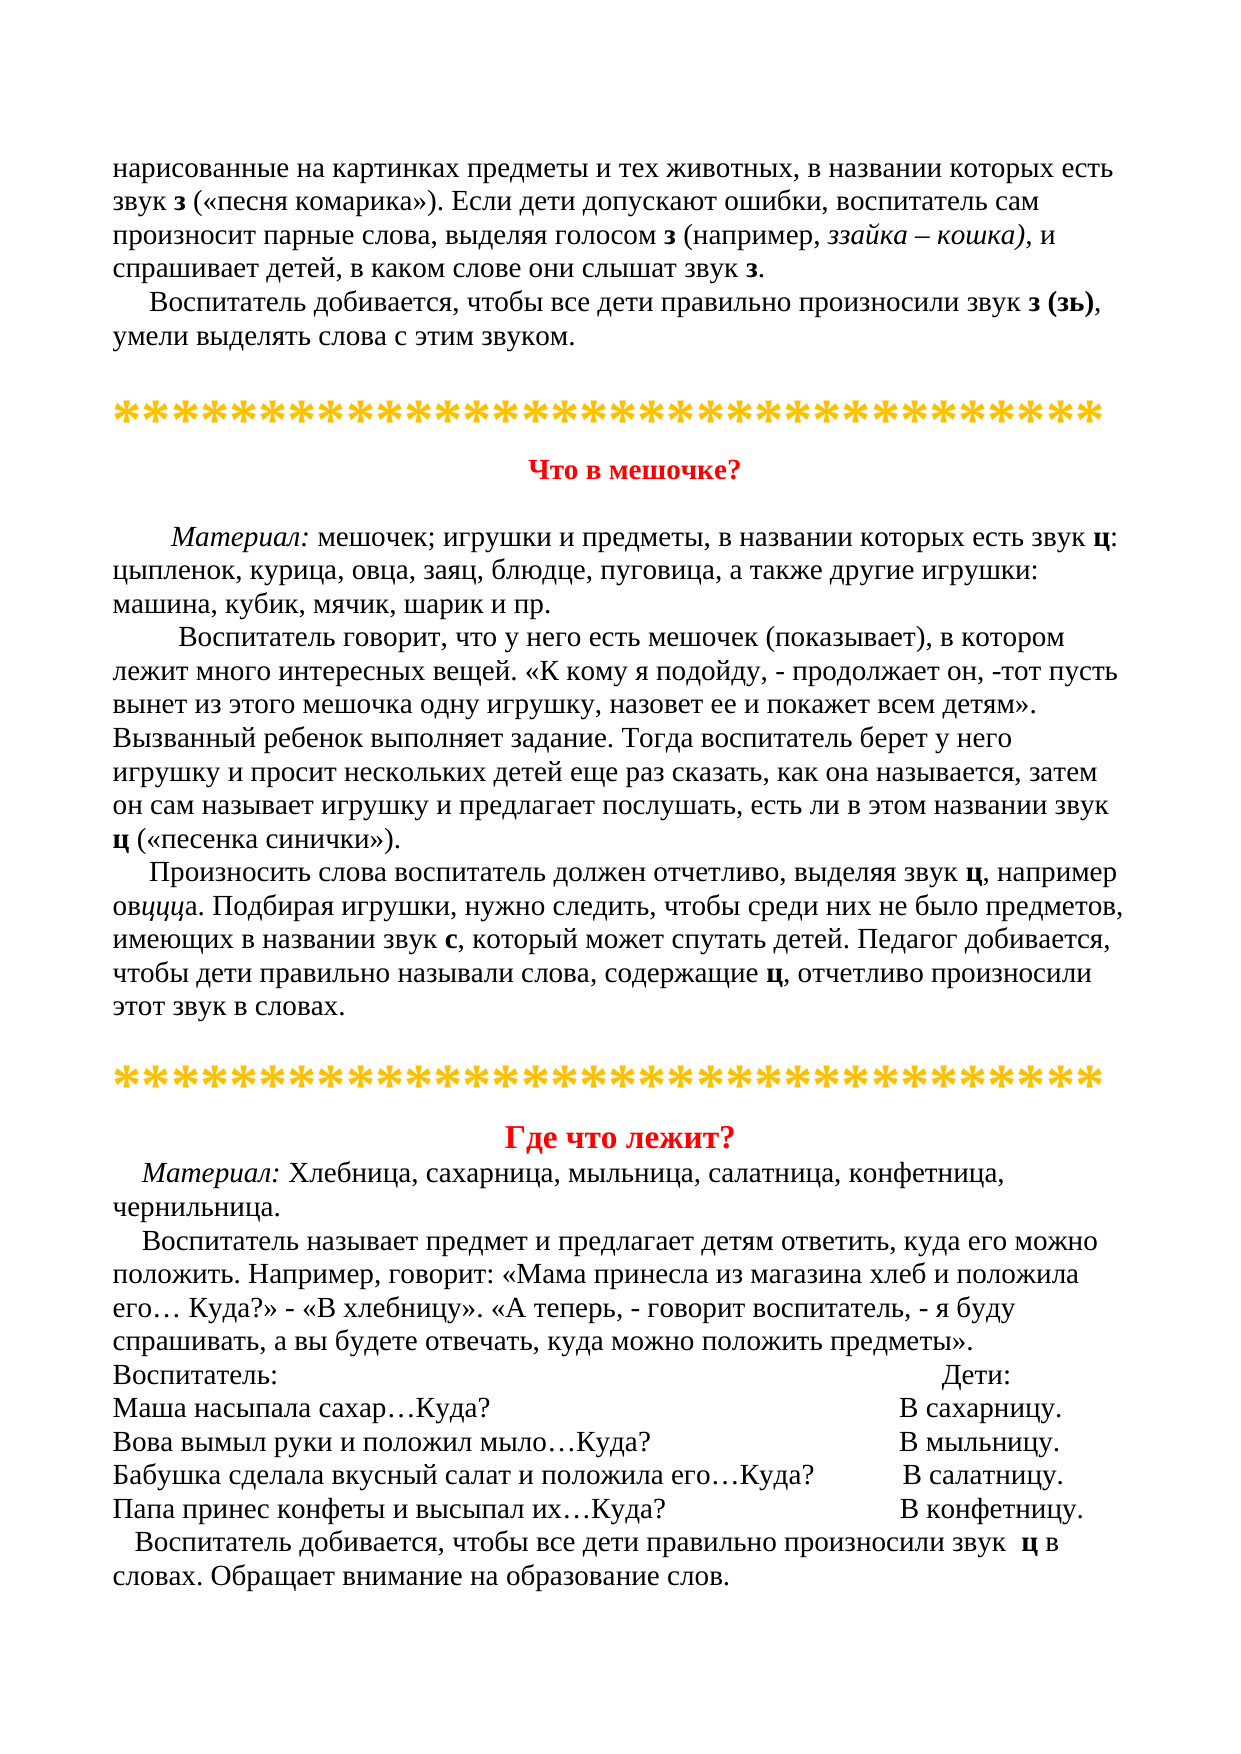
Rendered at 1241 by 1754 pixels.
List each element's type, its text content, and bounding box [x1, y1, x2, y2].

text Воспитатель говорит, что у него есть мешочек (показывает), в котором лежит много интересных вещей. «К кому я подойду, - продолжает он, -тот пусть вынет из этого мешочка одну игрушку, назовет ее и покажет всем детям». Вызванный ребенок выполняет задание. Тогда воспитатель берет у него игрушку и просит нескольких детей еще раз сказать, как она называется, затем он сам называет игрушку и предлагает послушать, есть ли в этом названии звук ц («песенка синички»). [112, 619, 1128, 854]
text Папа принес конфеты и высыпал их…Куда? В конфетницу. [112, 1491, 1128, 1524]
text Бабушка сделала вкусный салат и положила его…Куда? В салатницу. [112, 1457, 1128, 1491]
text Вова вымыл руки и положил мыло…Куда? В мыльницу. [112, 1424, 1128, 1457]
text Где что лежит? [112, 1117, 1128, 1156]
text Произносить слова воспитатель должен отчетливо, выделяя звук ц, например овццца. Подбирая игрушки, нужно следить, чтобы среди них не было предметов, имеющих в названии звук с, который может спутать детей. Педагог добивается, чтобы дети правильно называли слова, содержащие ц, отчетливо произносили этот звук в словах. [112, 854, 1128, 1022]
text ********************************** [112, 385, 1128, 452]
text Воспитатель: Дети: Маша насыпала сахар…Куда? В сахарницу. [112, 1357, 1128, 1424]
text Что в мешочке? [112, 452, 1128, 485]
text Материал: Хлебница, сахарница, мыльница, салатница, конфетница, чернильница. [112, 1156, 1128, 1223]
text Воспитатель добивается, чтобы все дети правильно произносили звук ц в словах. Обращает внимание на образование слов. [112, 1524, 1128, 1592]
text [112, 150, 1128, 284]
text Материал: мешочек; игрушки и предметы, в названии которых есть звук ц: цыпленок, курица, овца, заяц, блюдце, пуговица, а также другие игрушки: машина, кубик, мячик, шарик и пр. [112, 519, 1128, 619]
text Воспитатель называет предмет и предлагает детям ответить, куда его можно положить. Например, говорит: «Мама принесла из магазина хлеб и положила его… Куда?» - «В хлебницу». «А теперь, - говорит воспитатель, - я буду спрашивать, а вы будете отвечать, куда можно положить предметы». [112, 1223, 1128, 1357]
text Воспитатель добивается, чтобы все дети правильно произносили звук з (зь), умели выделять слова с этим звуком. [112, 284, 1128, 351]
text ********************************** [112, 1022, 1128, 1117]
